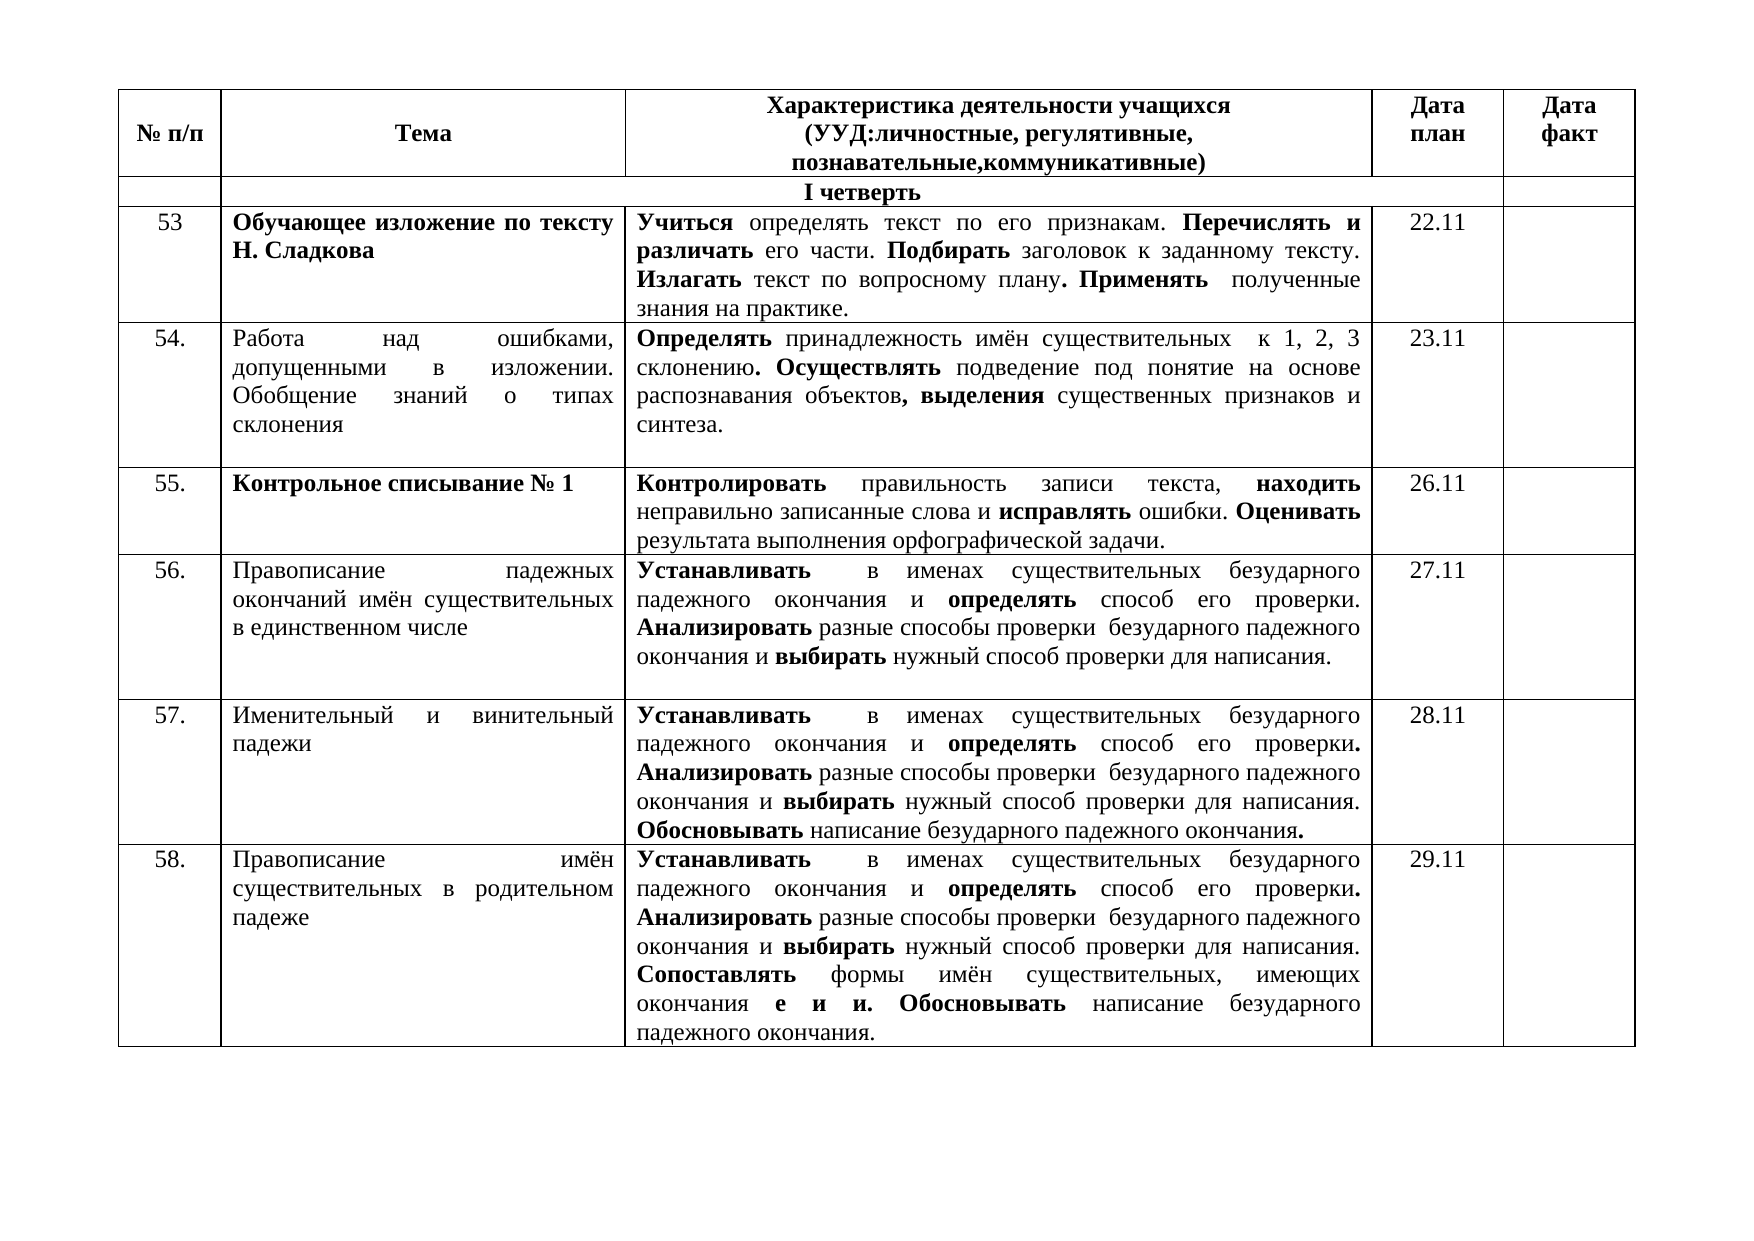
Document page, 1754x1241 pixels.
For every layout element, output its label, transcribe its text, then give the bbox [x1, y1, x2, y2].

table_cell [1504, 845, 1634, 1046]
table_header Дата план [1373, 90, 1503, 176]
table_cell 23.11 [1373, 323, 1503, 467]
table_cell [1504, 555, 1634, 699]
table_cell 57. [119, 700, 220, 843]
table_cell Обучающее изложение по тексту Н. Сладкова [222, 207, 624, 322]
table_cell Учиться определять текст по его признакам. Перечислять и различать его части. Подбирать заголовок к заданному тексту. Излагать текст по вопросному плану. Применять полученные знания на практике. [626, 207, 1371, 322]
table_cell I четверть [222, 177, 1503, 206]
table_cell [626, 845, 1371, 1046]
table_cell 53 [119, 207, 220, 322]
table_cell Устанавливать в именах существительных безударного падежного окончания и определять способ его проверки. Анализировать разные способы проверки безударного падежного окончания и выбирать нужный способ проверки для написания. [626, 555, 1371, 699]
table_header Характеристика деятельности учащихся (УУД:личностные, регулятивные, познавательные,коммуникативные) [626, 90, 1371, 176]
table_cell Контролировать правильность записи текста, находить неправильно записанные слова и исправлять ошибки. Оценивать результата выполнения орфографической задачи. [626, 468, 1371, 554]
table_cell Работа над ошибками, допущенными в изложении. Обобщение знаний о типах склонения [222, 323, 624, 467]
table_cell 29.11 [1373, 845, 1503, 1046]
table_header № п/п [119, 90, 220, 176]
table_cell 27.11 [1373, 555, 1503, 699]
table_cell [1504, 323, 1634, 467]
table_cell [1504, 207, 1634, 322]
table_header Тема [222, 90, 625, 176]
table_cell 28.11 [1373, 700, 1503, 843]
table_cell 56. [119, 555, 220, 699]
table_cell [119, 177, 220, 206]
table_cell Определять принадлежность имён существительных к 1, 2, 3 склонению. Осуществлять подведение под понятие на основе распознавания объектов, выделения существенных признаков и синтеза. [626, 323, 1371, 467]
table_cell 26.11 [1373, 468, 1503, 554]
table_cell 55. [119, 468, 220, 554]
table_cell Устанавливать в именах существительных безударного падежного окончания и определять способ его проверки. Анализировать разные способы проверки безударного падежного окончания и выбирать нужный способ проверки для написания. Обосновывать написание безударного падежного окончания. [626, 700, 1371, 843]
table_cell [1504, 700, 1634, 843]
table_cell Правописание падежных окончаний имён существительных в единственном числе [222, 555, 624, 699]
table_cell [1504, 177, 1634, 206]
table_header Дата факт [1504, 90, 1634, 176]
table_cell 22.11 [1373, 207, 1503, 322]
table_cell [1504, 468, 1634, 554]
table_cell Контрольное списывание № 1 [222, 468, 624, 554]
table_cell Правописание имён существительных в родительном падеже [222, 845, 624, 1046]
table_cell 54. [119, 323, 220, 467]
table_cell 58. [119, 845, 220, 1046]
table_cell Именительный и винительный падежи [222, 700, 624, 843]
